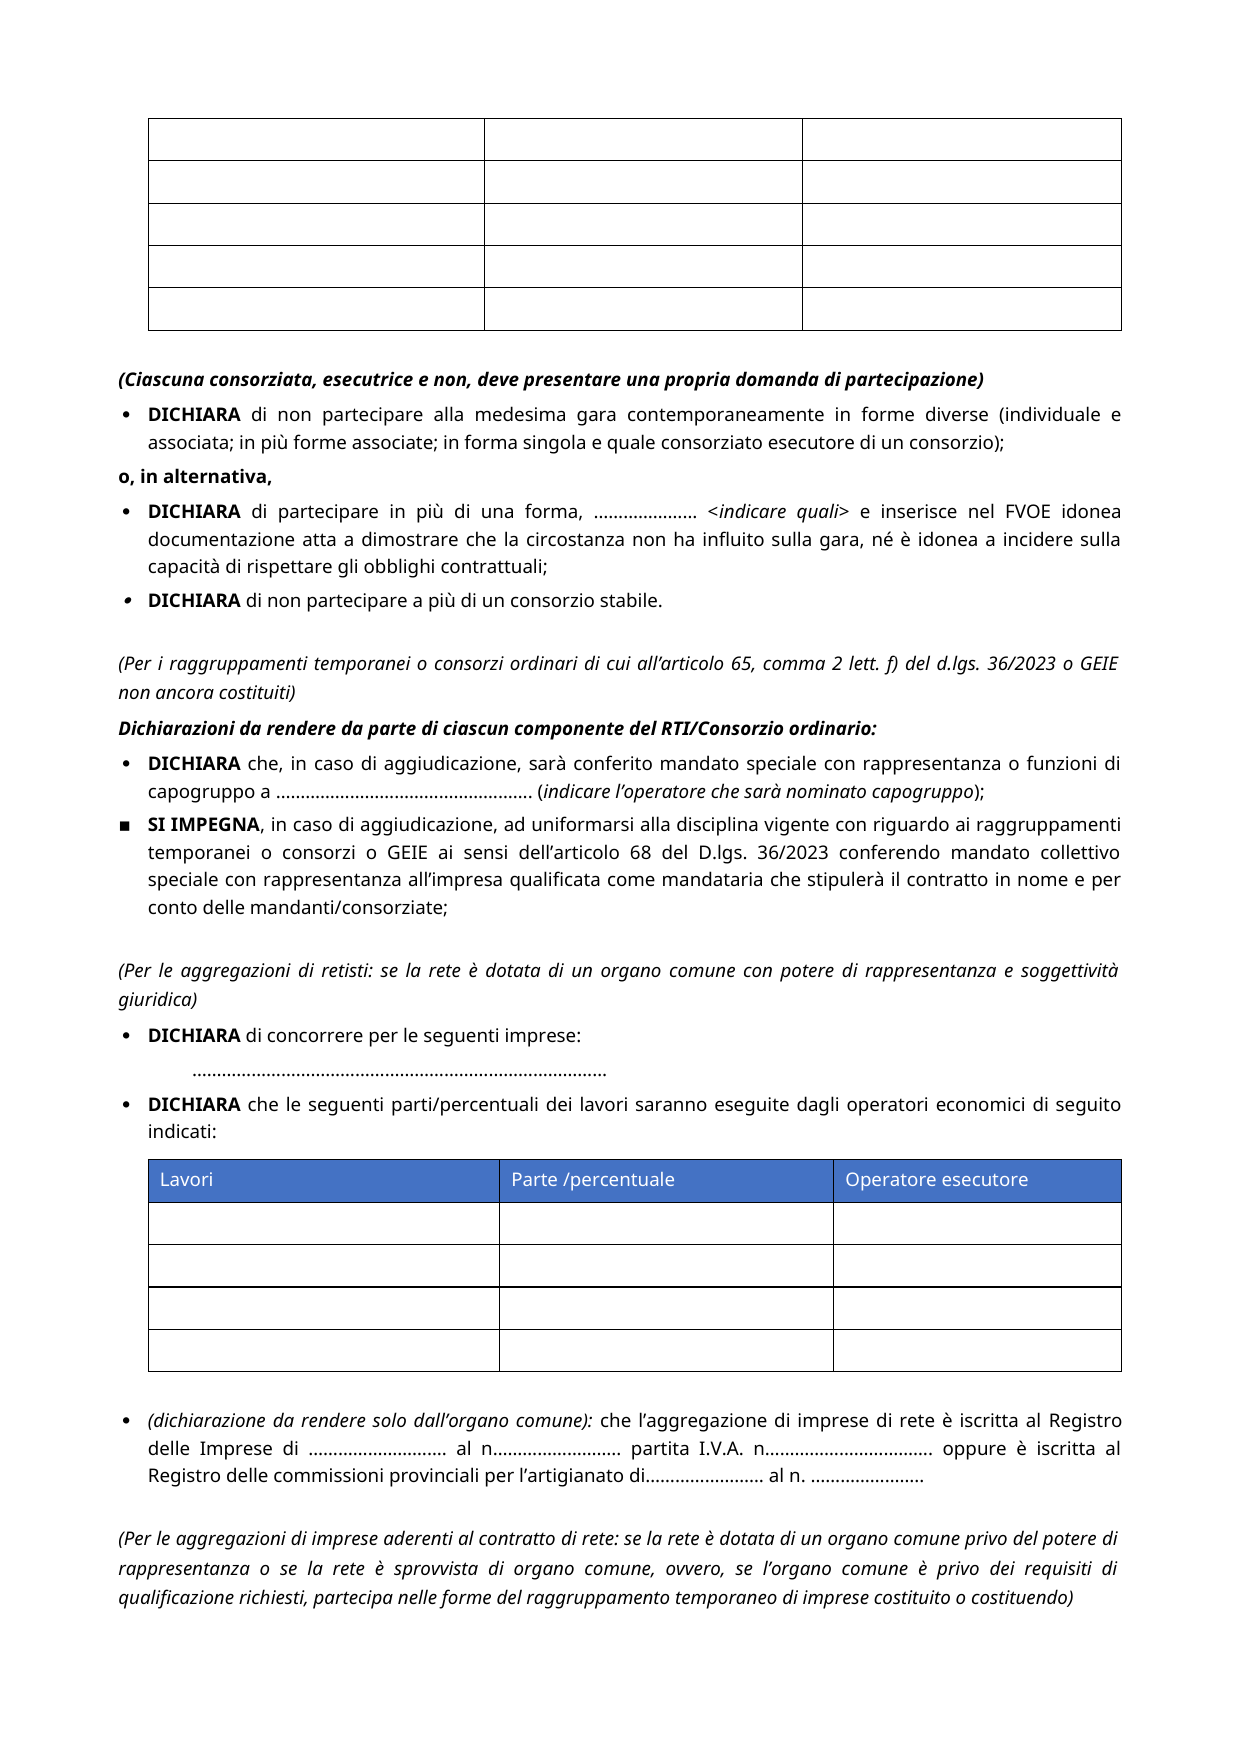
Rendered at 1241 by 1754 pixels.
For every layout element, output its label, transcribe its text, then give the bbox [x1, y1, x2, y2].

table_cell [149, 1245, 499, 1286]
list DICHIARA che, in caso di aggiudicazione, sarà conferito mandato speciale con rappresentanza o funzioni di capogruppo a ……………………………………………. (indicare l’operatore che sarà nominato capogruppo); [123, 751, 1122, 803]
table_cell [485, 161, 802, 203]
table_cell [500, 1288, 833, 1329]
table_cell [803, 119, 1121, 160]
text ▪ SI IMPEGNA, in caso di aggiudicazione, ad uniformarsi alla disciplina vigente con riguardo ai raggruppamenti temporanei o consorzi o GEIE ai sensi dell’articolo 68 del D.lgs. 36/2023 conferendo mandato collettivo speciale con rappresentanza all’impresa qualificata come mandataria che stipulerà il contratto in nome e per conto delle mandanti/consorziate; [118, 812, 1122, 920]
table_header Lavori [149, 1160, 499, 1202]
list DICHIARA di partecipare in più di una forma, ………………… <indicare quali> e inserisce nel FVOE idonea documentazione atta a dimostrare che la circostanza non ha influito sulla gara, né è idonea a incidere sulla capacità di rispettare gli obblighi contrattuali; [123, 498, 1122, 579]
list DICHIARA che le seguenti parti/percentuali dei lavori saranno eseguite dagli operatori economici di seguito indicati: [123, 1091, 1122, 1144]
text (Per le aggregazioni di retisti: se la rete è dotata di un organo comune con potere di rappresentanza e soggettività giuridica) [118, 957, 1122, 1012]
table_cell [500, 1330, 833, 1371]
table_cell [149, 119, 484, 160]
table_cell [149, 1288, 499, 1329]
list DICHIARA di non partecipare a più di un consorzio stabile. [123, 587, 1122, 613]
text (Ciascuna consorziata, esecutrice e non, deve presentare una propria domanda di partecipazione) [118, 366, 1122, 392]
table_cell [485, 204, 802, 245]
table_cell [500, 1245, 833, 1286]
table_cell [834, 1203, 1121, 1244]
table_cell [149, 204, 484, 245]
list DICHIARA di non partecipare alla medesima gara contemporaneamente in forme diverse (individuale e associata; in più forme associate; in forma singola e quale consorziato esecutore di un consorzio); [123, 402, 1122, 455]
text ………………………………………………………………………… [118, 1056, 1122, 1081]
table_cell [149, 246, 484, 287]
text (Per le aggregazioni di imprese aderenti al contratto di rete: se la rete è dotata di un organo comune privo del potere di rappresentanza o se la rete è sprovvista di organo comune, ovvero, se l’organo comune è privo dei requisiti di qualificazione richiesti, partecipa nelle forme del raggruppamento temporaneo di imprese costituito o costituendo) [118, 1526, 1122, 1609]
table_cell [485, 246, 802, 287]
table_cell [834, 1288, 1121, 1329]
table_cell [149, 1330, 499, 1371]
table_cell [485, 119, 802, 160]
list (dichiarazione da rendere solo dall’organo comune): che l’aggregazione di imprese di rete è iscritta al Registro delle Imprese di ………………………. al n…………………….. partita I.V.A. n……………………………. oppure è iscritta al Registro delle commissioni provinciali per l’artigianato di…………………… al n. ………………….. [123, 1407, 1122, 1488]
text o, in alternativa, [118, 463, 1122, 488]
list DICHIARA di concorrere per le seguenti imprese: [123, 1022, 1122, 1048]
table_cell [500, 1203, 833, 1244]
table_cell [803, 246, 1121, 287]
table_header Operatore esecutore [834, 1160, 1121, 1202]
table_cell [803, 288, 1121, 329]
table_cell [803, 204, 1121, 245]
text (Per i raggruppamenti temporanei o consorzi ordinari di cui all’articolo 65, comma 2 lett. f) del d.lgs. 36/2023 o GEIE non ancora costituiti) [118, 650, 1122, 705]
table_cell [149, 161, 484, 203]
text Dichiarazioni da rendere da parte di ciascun componente del RTI/Consorzio ordinario: [118, 715, 1122, 741]
table_header Parte /percentuale [500, 1160, 833, 1202]
table_cell [834, 1330, 1121, 1371]
table_cell [834, 1245, 1121, 1286]
table_cell [149, 1203, 499, 1244]
table_cell [485, 288, 802, 329]
table_cell [803, 161, 1121, 203]
table_cell [149, 288, 484, 329]
